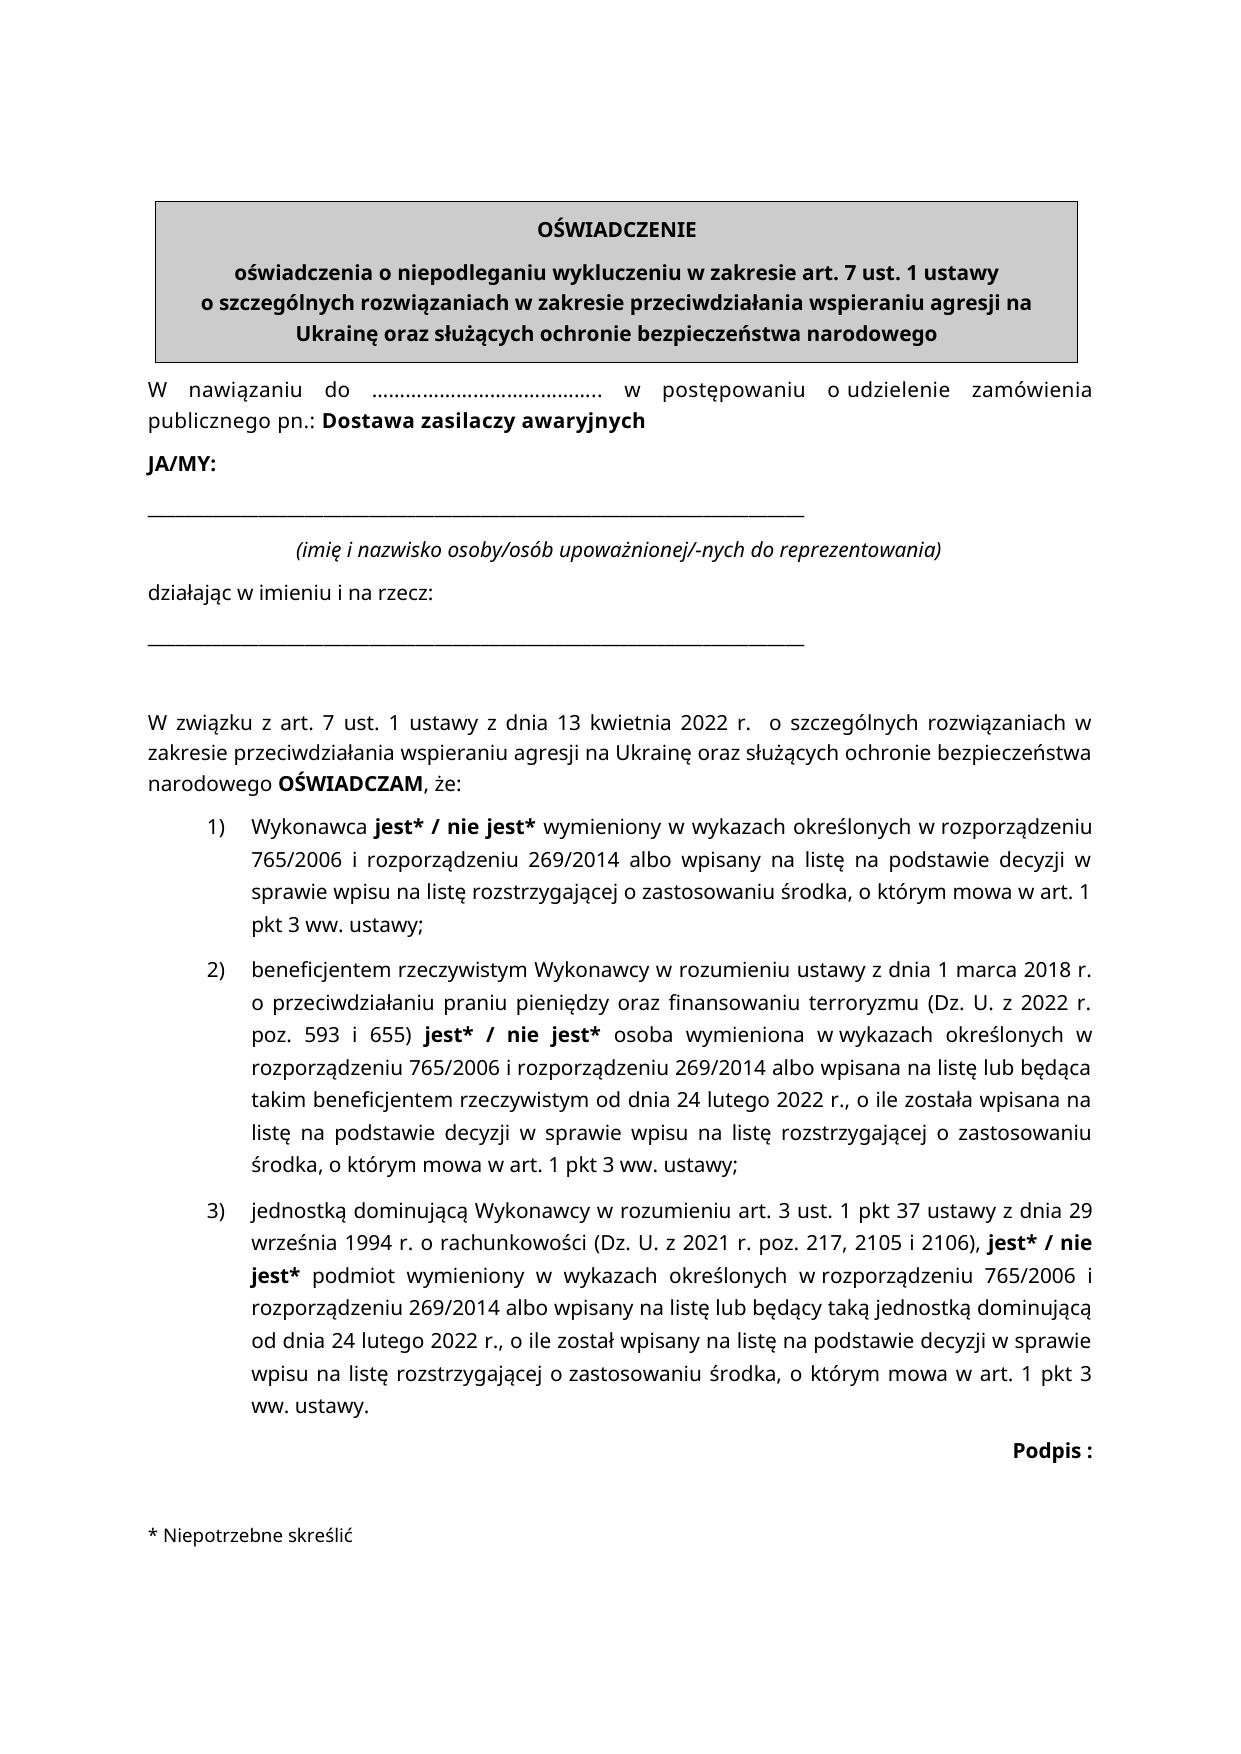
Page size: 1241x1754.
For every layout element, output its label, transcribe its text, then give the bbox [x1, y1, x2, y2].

list 3) jednostką dominującą Wykonawcy w rozumieniu art. 3 ust. 1 pkt 37 ustawy z dnia 29 września 1994 r. o rachunkowości (Dz. U. z 2021 r. poz. 217, 2105 i 2106), jest* / nie jest* podmiot wymieniony w wykazach określonych w rozporządzeniu 765/2006 i rozporządzeniu 269/2014 albo wpisany na listę lub będący taką jednostką dominującą od dnia 24 lutego 2022 r., o ile został wpisany na listę na podstawie decyzji w sprawie wpisu na listę rozstrzygającej o zastosowaniu środka, o którym mowa w art. 1 pkt 3 ww. ustawy. [207, 1196, 1093, 1420]
text W związku z art. 7 ust. 1 ustawy z dnia 13 kwietnia 2022 r. o szczególnych rozwiązaniach w zakresie przeciwdziałania wspieraniu agresji na Ukrainę oraz służących ochronie bezpieczeństwa narodowego OŚWIADCZAM, że: [148, 708, 1093, 797]
table_header OŚWIADCZENIE oświadczenia o niepodleganiu wykluczeniu w zakresie art. 7 ust. 1 ustawy o szczególnych rozwiązaniach w zakresie przeciwdziałania wspieraniu agresji na Ukrainę oraz służących ochronie bezpieczeństwa narodowego [156, 202, 1077, 362]
list 1) Wykonawca jest* / nie jest* wymieniony w wykazach określonych w rozporządzeniu 765/2006 i rozporządzeniu 269/2014 albo wpisany na listę na podstawie decyzji w sprawie wpisu na listę rozstrzygającej o zastosowaniu środka, o którym mowa w art. 1 pkt 3 ww. ustawy; [207, 812, 1093, 938]
text JA/MY: [148, 449, 1093, 477]
text Podpis : [148, 1436, 1093, 1465]
text _______________________________________________________________________ [148, 621, 1093, 650]
text W nawiązaniu do ………………………………….. w postępowaniu o udzielenie zamówienia publicznego pn.: Dostawa zasilaczy awaryjnych [148, 375, 1093, 434]
text _______________________________________________________________________ [148, 492, 1093, 521]
text działając w imieniu i na rzecz: [148, 578, 1093, 607]
text * Niepotrzebne skreślić [148, 1523, 1093, 1548]
list 2) beneficjentem rzeczywistym Wykonawcy w rozumieniu ustawy z dnia 1 marca 2018 r. o przeciwdziałaniu praniu pieniędzy oraz finansowaniu terroryzmu (Dz. U. z 2022 r. poz. 593 i 655) jest* / nie jest* osoba wymieniona w wykazach określonych w rozporządzeniu 765/2006 i rozporządzeniu 269/2014 albo wpisana na listę lub będąca takim beneficjentem rzeczywistym od dnia 24 lutego 2022 r., o ile została wpisana na listę na podstawie decyzji w sprawie wpisu na listę rozstrzygającej o zastosowaniu środka, o którym mowa w art. 1 pkt 3 ww. ustawy; [207, 955, 1093, 1179]
text (imię i nazwisko osoby/osób upoważnionej/-nych do reprezentowania) [148, 535, 1093, 564]
